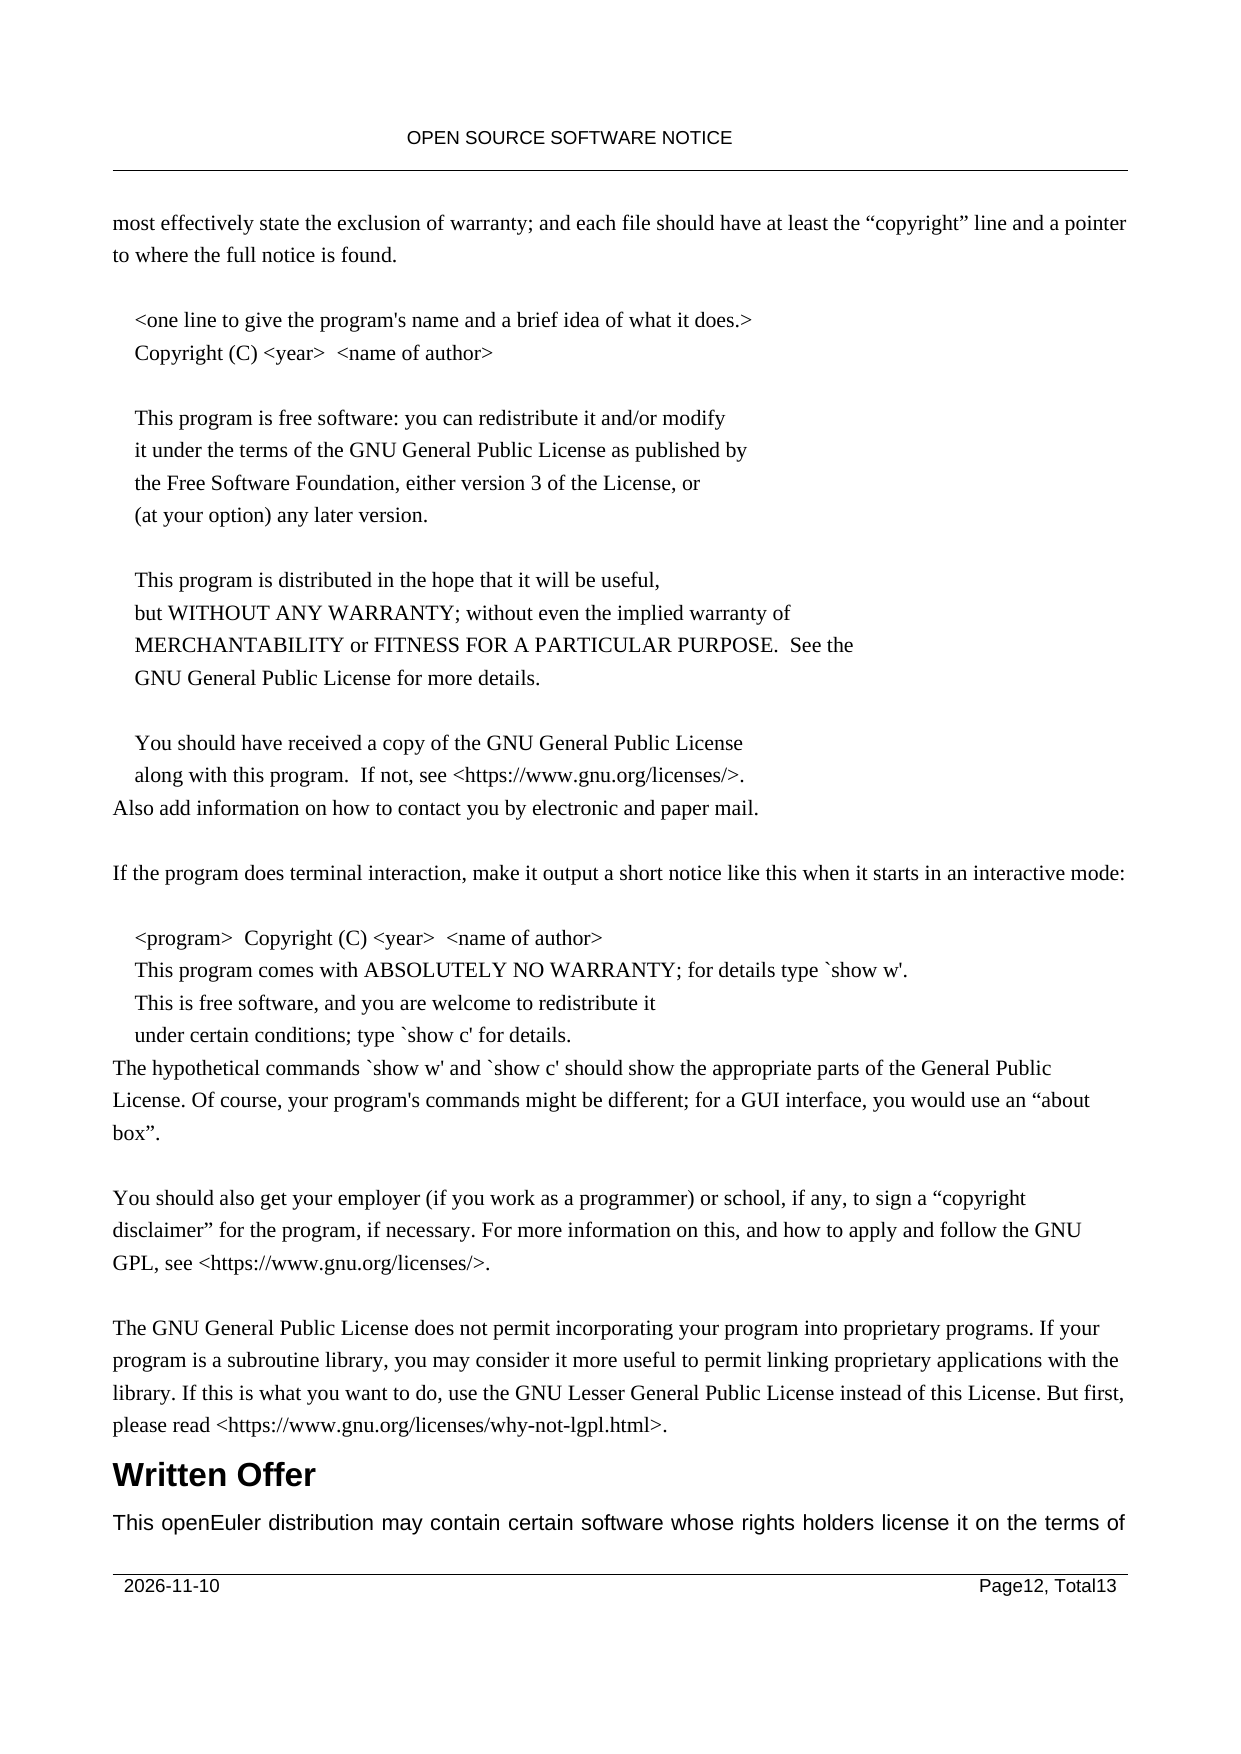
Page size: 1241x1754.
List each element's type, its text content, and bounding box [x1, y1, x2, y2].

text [112, 206, 1128, 1441]
text Written Offer [112, 1441, 1128, 1506]
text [112, 1506, 1128, 1539]
